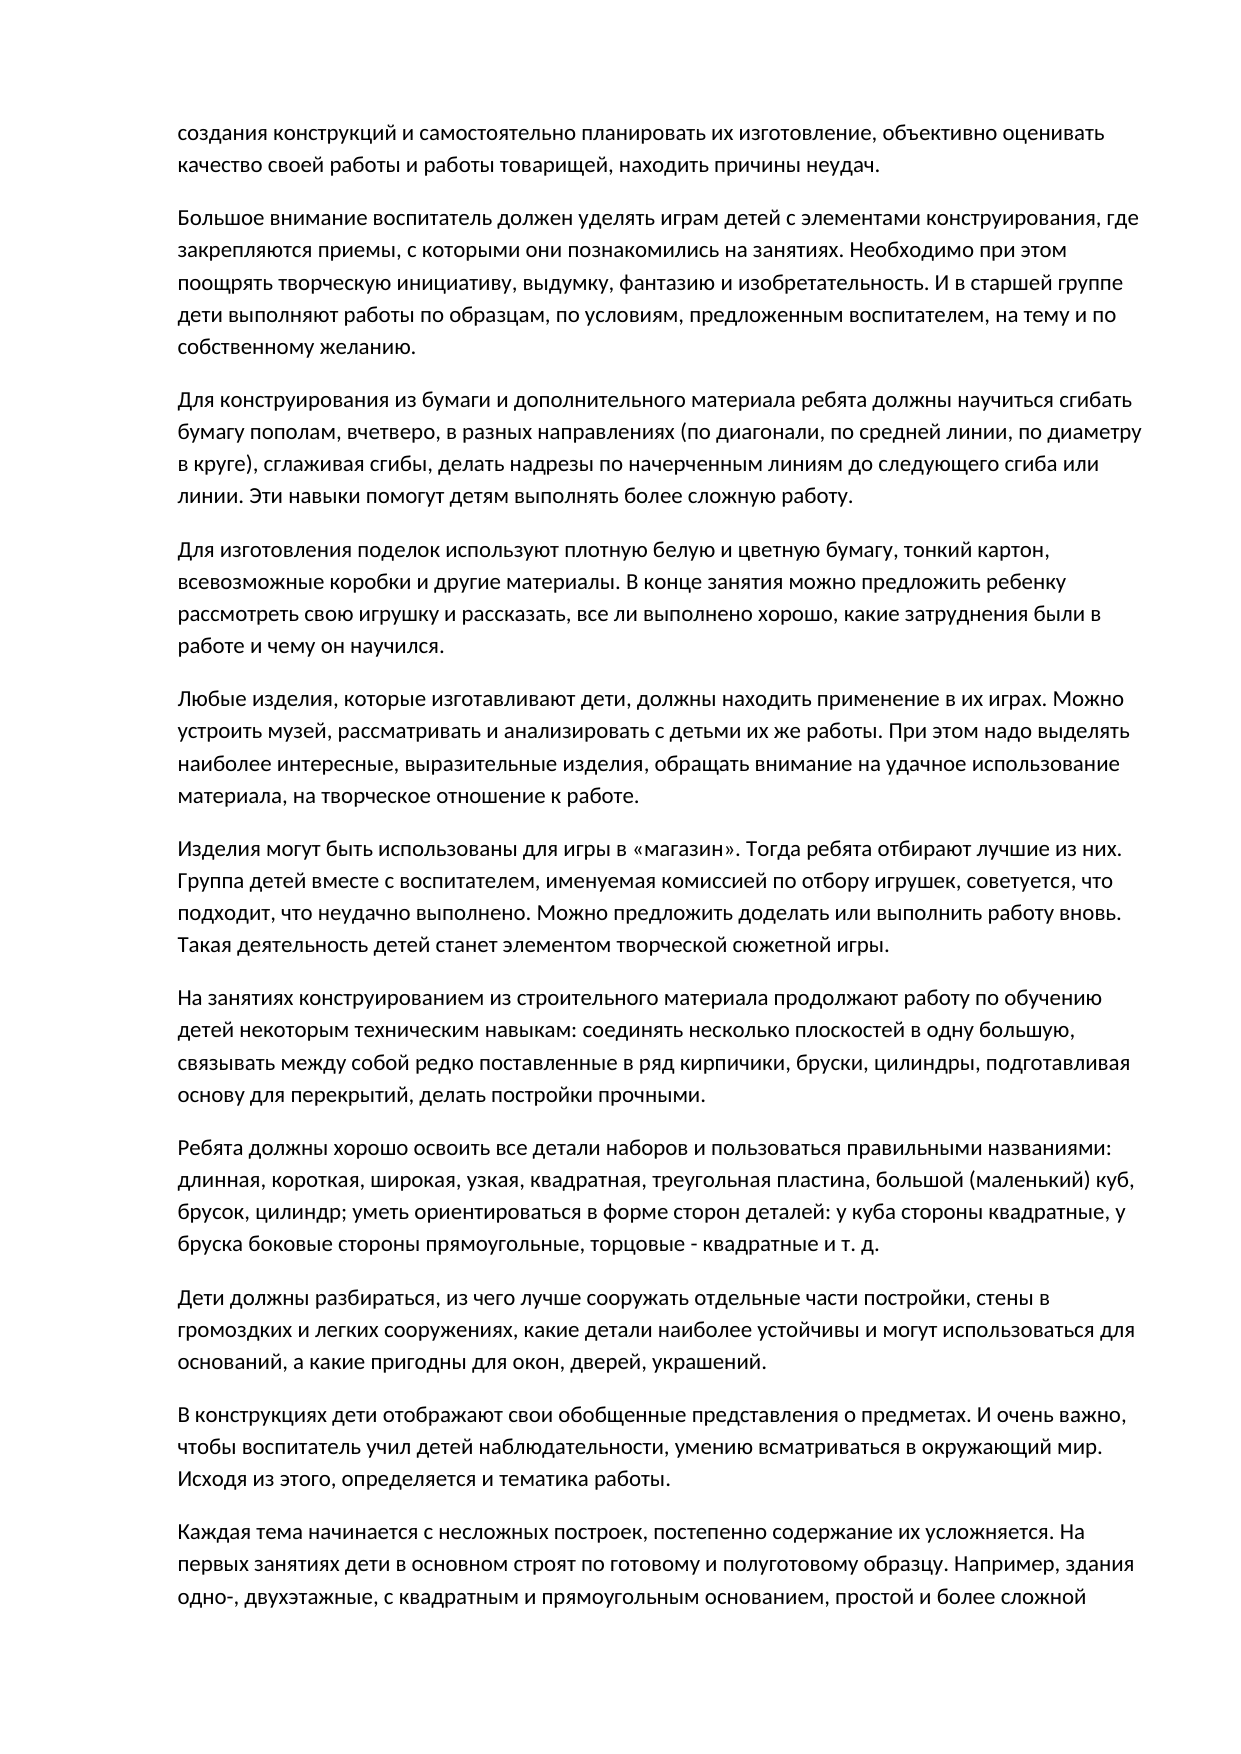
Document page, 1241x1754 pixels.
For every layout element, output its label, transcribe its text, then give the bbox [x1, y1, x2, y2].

text Большое внимание воспитатель должен уделять играм детей с элементами конструирования, где закрепляются приемы, с которыми они познакомились на занятиях. Необходимо при этом поощрять творческую инициативу, выдумку, фантазию и изобретательность. И в старшей группе дети выполняют работы по образцам, по условиям, предложенным воспитателем, на тему и по собственному желанию. [177, 203, 1152, 360]
text В конструкциях дети отображают свои обобщенные представления о предметах. И очень важно, чтобы воспитатель учил детей наблюдательности, умению всматриваться в окружающий мир. Исходя из этого, определяется и тематика работы. [177, 1400, 1152, 1492]
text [177, 118, 1152, 178]
text Дети должны разбираться, из чего лучше сооружать отдельные части постройки, стены в громоздких и легких сооружениях, какие детали наиболее устойчивы и могут использоваться для оснований, а какие пригодны для окон, дверей, украшений. [177, 1283, 1152, 1375]
text Изделия могут быть использованы для игры в «магазин». Тогда ребята отбирают лучшие из них. Группа детей вместе с воспитателем, именуемая комиссией по отбору игрушек, советуется, что подходит, что неудачно выполнено. Можно предложить доделать или выполнить работу вновь. Такая деятельность детей станет элементом творческой сюжетной игры. [177, 834, 1152, 958]
text Для изготовления поделок используют плотную белую и цветную бумагу, тонкий картон, всевозможные коробки и другие материалы. В конце занятия можно предложить ребенку рассмотреть свою игрушку и рассказать, все ли выполнено хорошо, какие затруднения были в работе и чему он научился. [177, 535, 1152, 659]
text Любые изделия, которые изготавливают дети, должны находить применение в их играх. Можно устроить музей, рассматривать и анализировать с детьми их же работы. При этом надо выделять наиболее интересные, выразительные изделия, обращать внимание на удачное использование материала, на творческое отношение к работе. [177, 684, 1152, 809]
text Ребята должны хорошо освоить все детали наборов и пользоваться правильными названиями: длинная, короткая, широкая, узкая, квадратная, треугольная пластина, большой (маленький) куб, брусок, цилиндр; уметь ориентироваться в форме сторон деталей: у куба стороны квадратные, у бруска боковые стороны прямоугольные, торцовые - квадратные и т. д. [177, 1133, 1152, 1258]
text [177, 1517, 1152, 1610]
text На занятиях конструированием из строительного материала продолжают работу по обучению детей некоторым техническим навыкам: соединять несколько плоскостей в одну большую, связывать между собой редко поставленные в ряд кирпичики, бруски, цилиндры, подготавливая основу для перекрытий, делать постройки прочными. [177, 983, 1152, 1108]
text Для конструирования из бумаги и дополнительного материала ребята должны научиться сгибать бумагу пополам, вчетверо, в разных направлениях (по диагонали, по средней линии, по диаметру в круге), сглаживая сгибы, делать надрезы по начерченным линиям до следующего сгиба или линии. Эти навыки помогут детям выполнять более сложную работу. [177, 385, 1152, 510]
